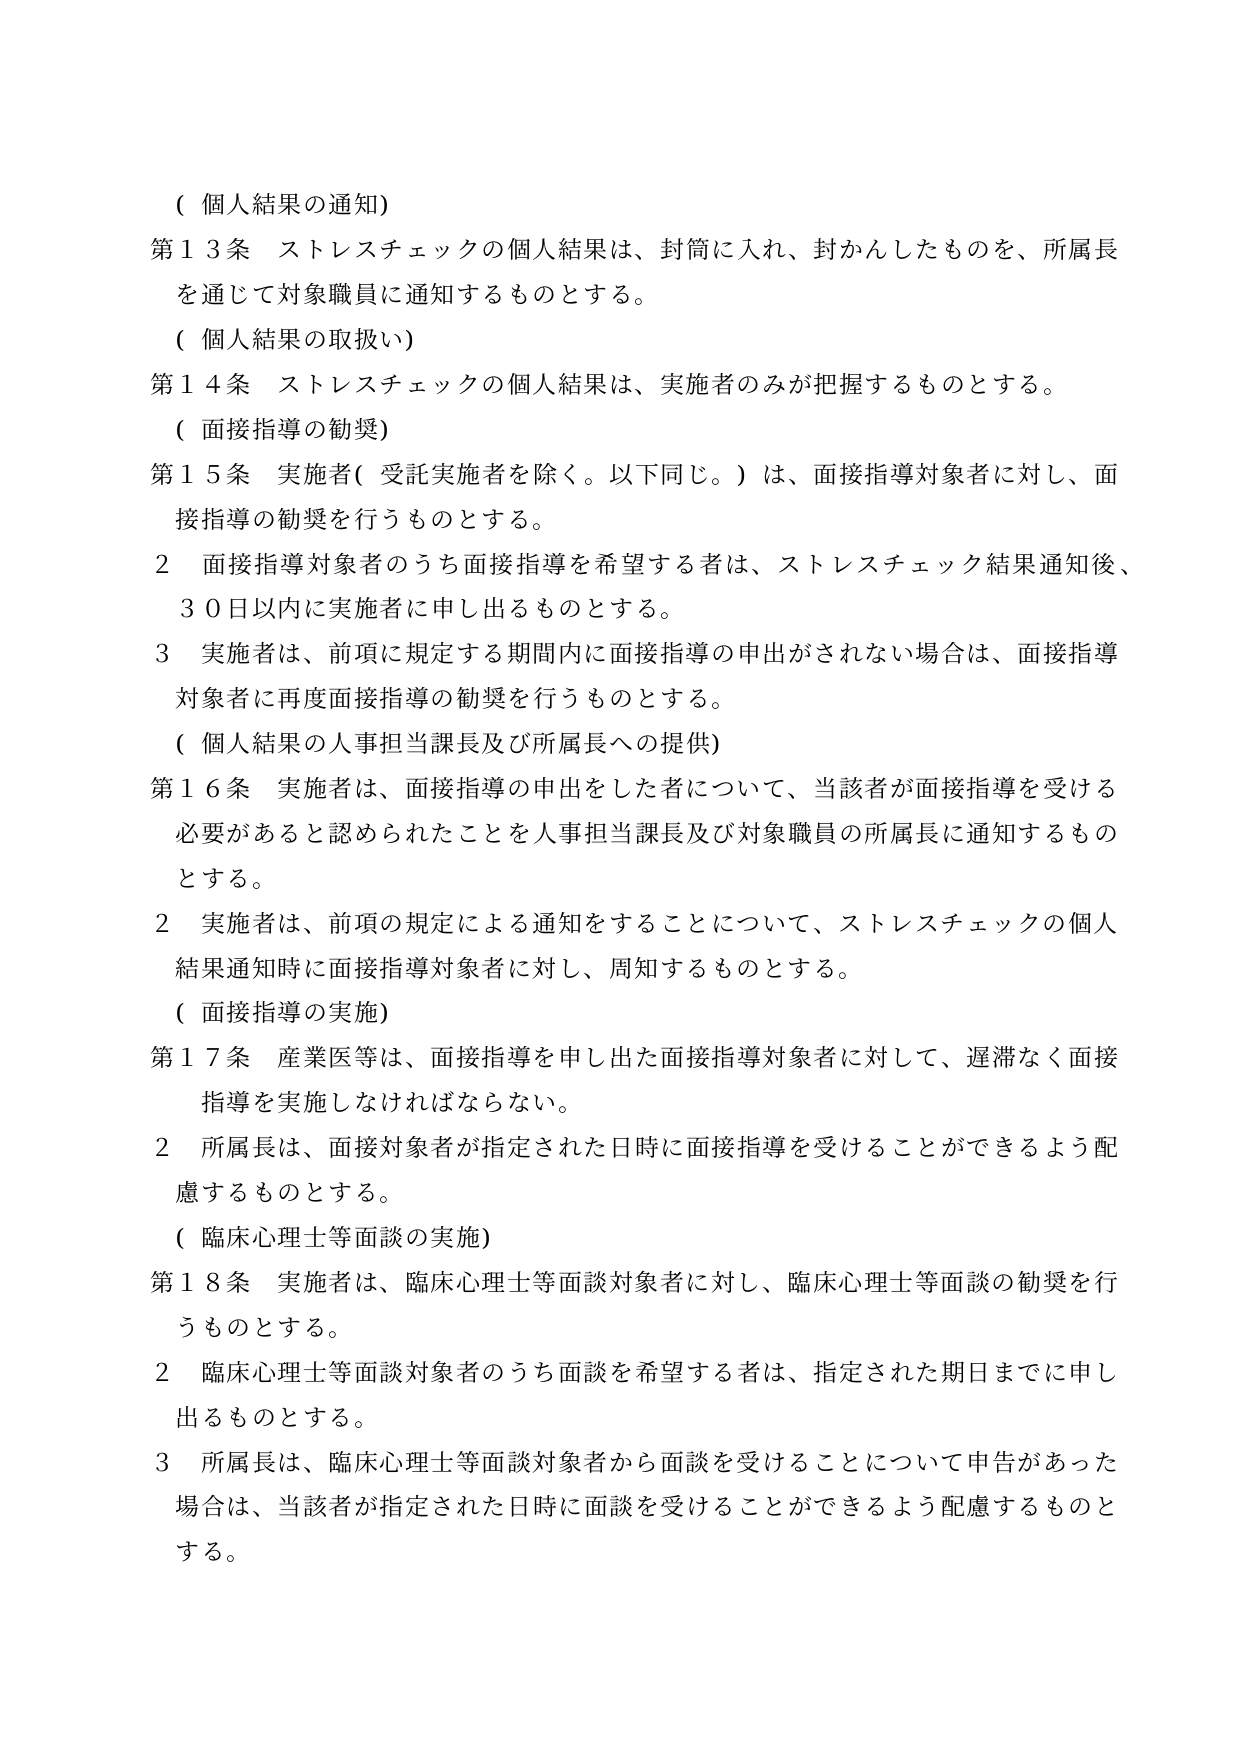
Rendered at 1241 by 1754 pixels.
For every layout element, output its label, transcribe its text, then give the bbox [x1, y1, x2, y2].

text ３ 所属長は、臨床心理士等面談対象者から面談を受けることについて申告があった場合は、当該者が指定された日時に面談を受けることができるよう配慮するものとする。 [150, 1438, 1120, 1573]
text 第１４条 ストレスチェックの個人結果は、実施者のみが把握するものとする。 [150, 361, 1120, 406]
text ２ 実施者は、前項の規定による通知をすることについて、ストレスチェックの個人結果通知時に面接指導対象者に対し、周知するものとする。 [150, 899, 1120, 989]
text (面接指導の実施) [176, 989, 1120, 1034]
text 第１７条 産業医等は、面接指導を申し出た面接指導対象者に対して、遅滞なく面接指導を実施しなければならない。 [150, 1034, 1120, 1124]
text (面接指導の勧奨) [176, 406, 1120, 450]
text (個人結果の取扱い) [176, 316, 1120, 361]
text 第１５条 実施者(受託実施者を除く。以下同じ。)は、面接指導対象者に対し、面接指導の勧奨を行うものとする。 [150, 450, 1120, 540]
text (臨床心理士等面談の実施) [176, 1214, 1120, 1258]
text ２ 所属長は、面接対象者が指定された日時に面接指導を受けることができるよう配慮するものとする。 [150, 1124, 1120, 1214]
text ２ 臨床心理士等面談対象者のうち面談を希望する者は、指定された期日までに申し出るものとする。 [150, 1348, 1120, 1438]
text ３ 実施者は、前項に規定する期間内に面接指導の申出がされない場合は、面接指導対象者に再度面接指導の勧奨を行うものとする。 [150, 630, 1120, 720]
text 第１３条 ストレスチェックの個人結果は、封筒に入れ、封かんしたものを、所属長を通じて対象職員に通知するものとする。 [150, 226, 1120, 316]
text (個人結果の通知) [176, 181, 1120, 226]
text ２ 面接指導対象者のうち面接指導を希望する者は、ストレスチェック結果通知後、３０日以内に実施者に申し出るものとする。 [150, 540, 1120, 630]
text 第１６条 実施者は、面接指導の申出をした者について、当該者が面接指導を受ける必要があると認められたことを人事担当課長及び対象職員の所属長に通知するものとする。 [150, 765, 1120, 899]
text 第１８条 実施者は、臨床心理士等面談対象者に対し、臨床心理士等面談の勧奨を行うものとする。 [150, 1258, 1120, 1348]
text (個人結果の人事担当課長及び所属長への提供) [150, 720, 1120, 765]
